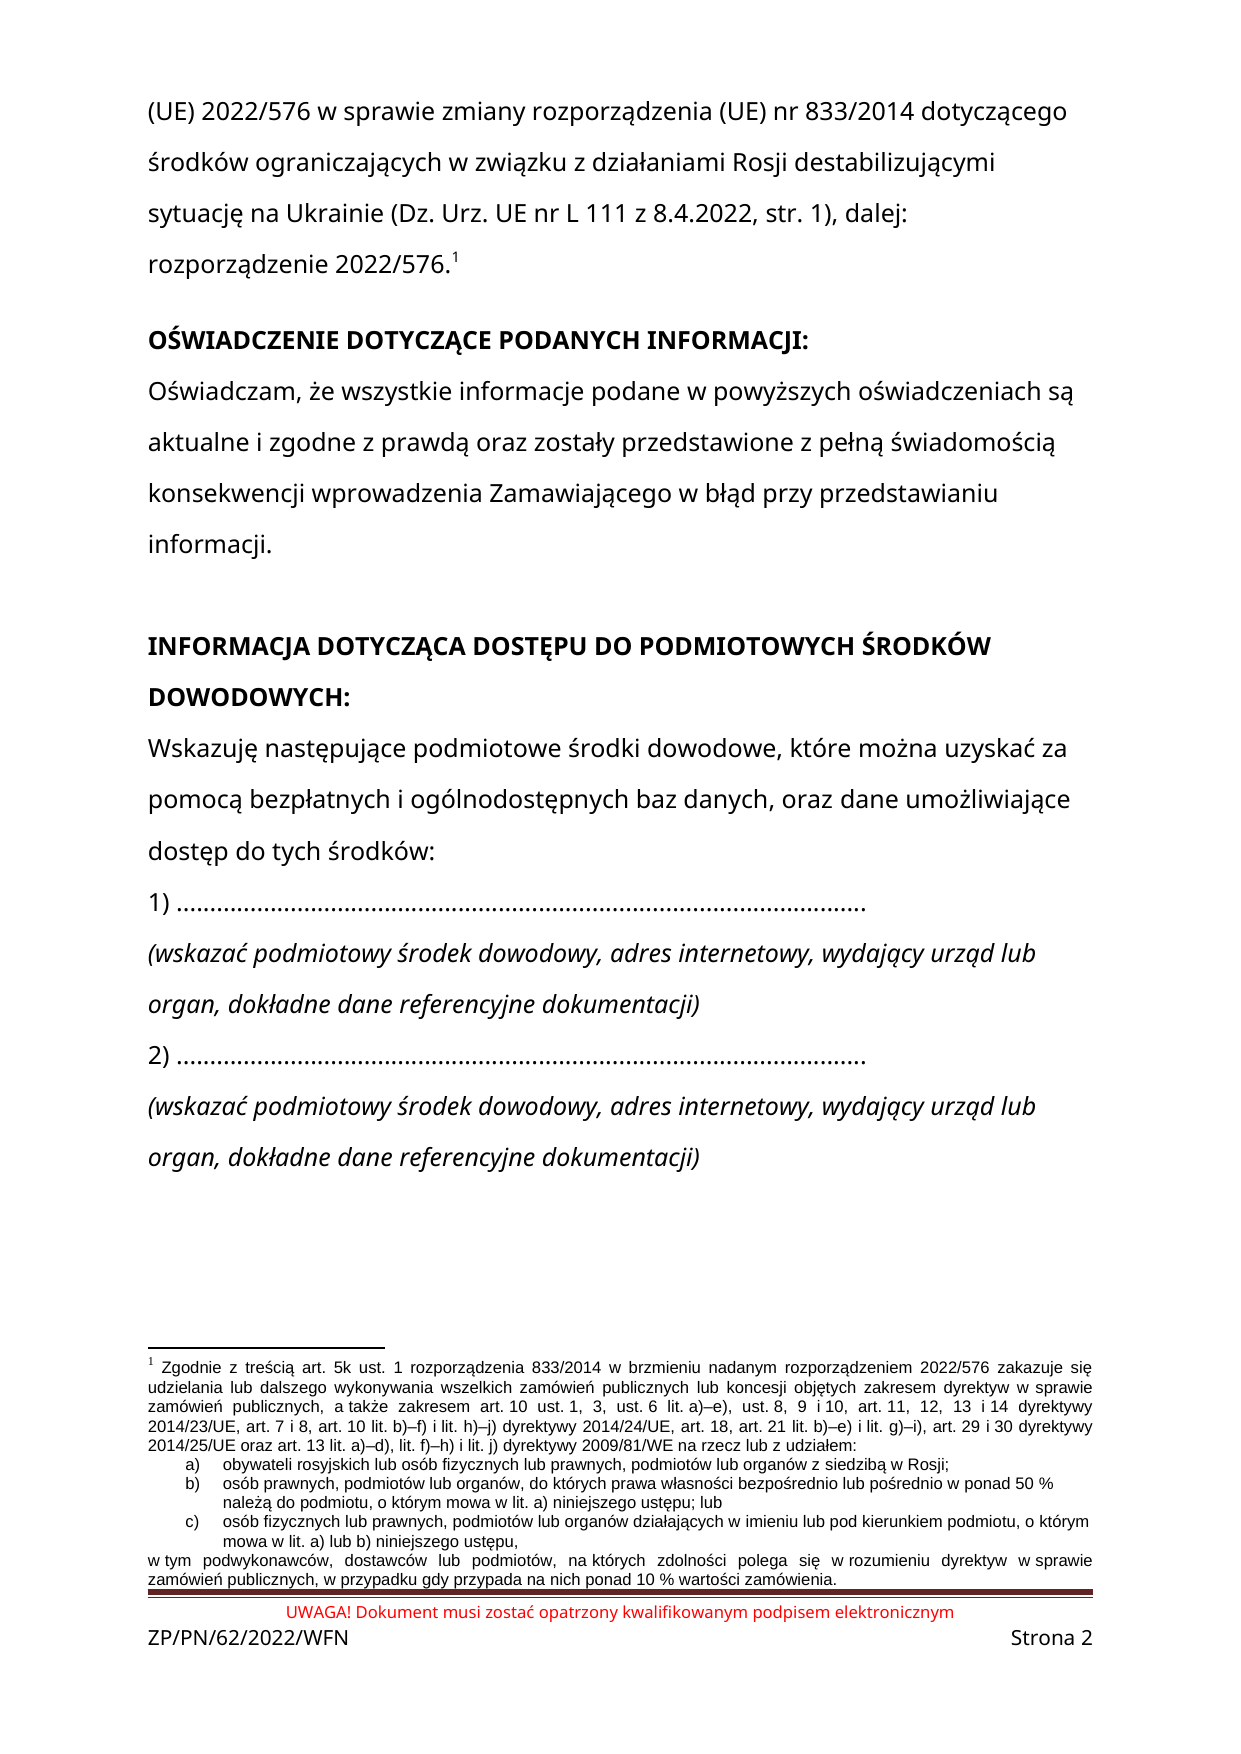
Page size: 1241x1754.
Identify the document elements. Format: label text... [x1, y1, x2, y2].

text (wskazać podmiotowy środek dowodowy, adres internetowy, wydający urząd lub organ, dokładne dane referencyjne dokumentacji) [148, 935, 1093, 1020]
text OŚWIADCZENIE DOTYCZĄCE PODANYCH INFORMACJI: [148, 323, 1093, 357]
text 2) ....................................................................................................... [148, 1037, 1093, 1071]
text Oświadczam, że wszystkie informacje podane w powyższych oświadczeniach są aktualne i zgodne z prawdą oraz zostały przedstawione z pełną świadomością konsekwencji wprowadzenia Zamawiającego w błąd przy przedstawianiu informacji. [148, 374, 1093, 561]
text Wskazuję następujące podmiotowe środki dowodowe, które można uzyskać za pomocą bezpłatnych i ogólnodostępnych baz danych, oraz dane umożliwiające dostęp do tych środków: 1) ....................................................................................................... [148, 731, 1093, 918]
text INFORMACJA DOTYCZĄCA DOSTĘPU DO PODMIOTOWYCH ŚRODKÓW DOWODOWYCH: [148, 629, 1093, 714]
text (wskazać podmiotowy środek dowodowy, adres internetowy, wydający urząd lub organ, dokładne dane referencyjne dokumentacji) [148, 1088, 1093, 1173]
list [148, 94, 1093, 281]
